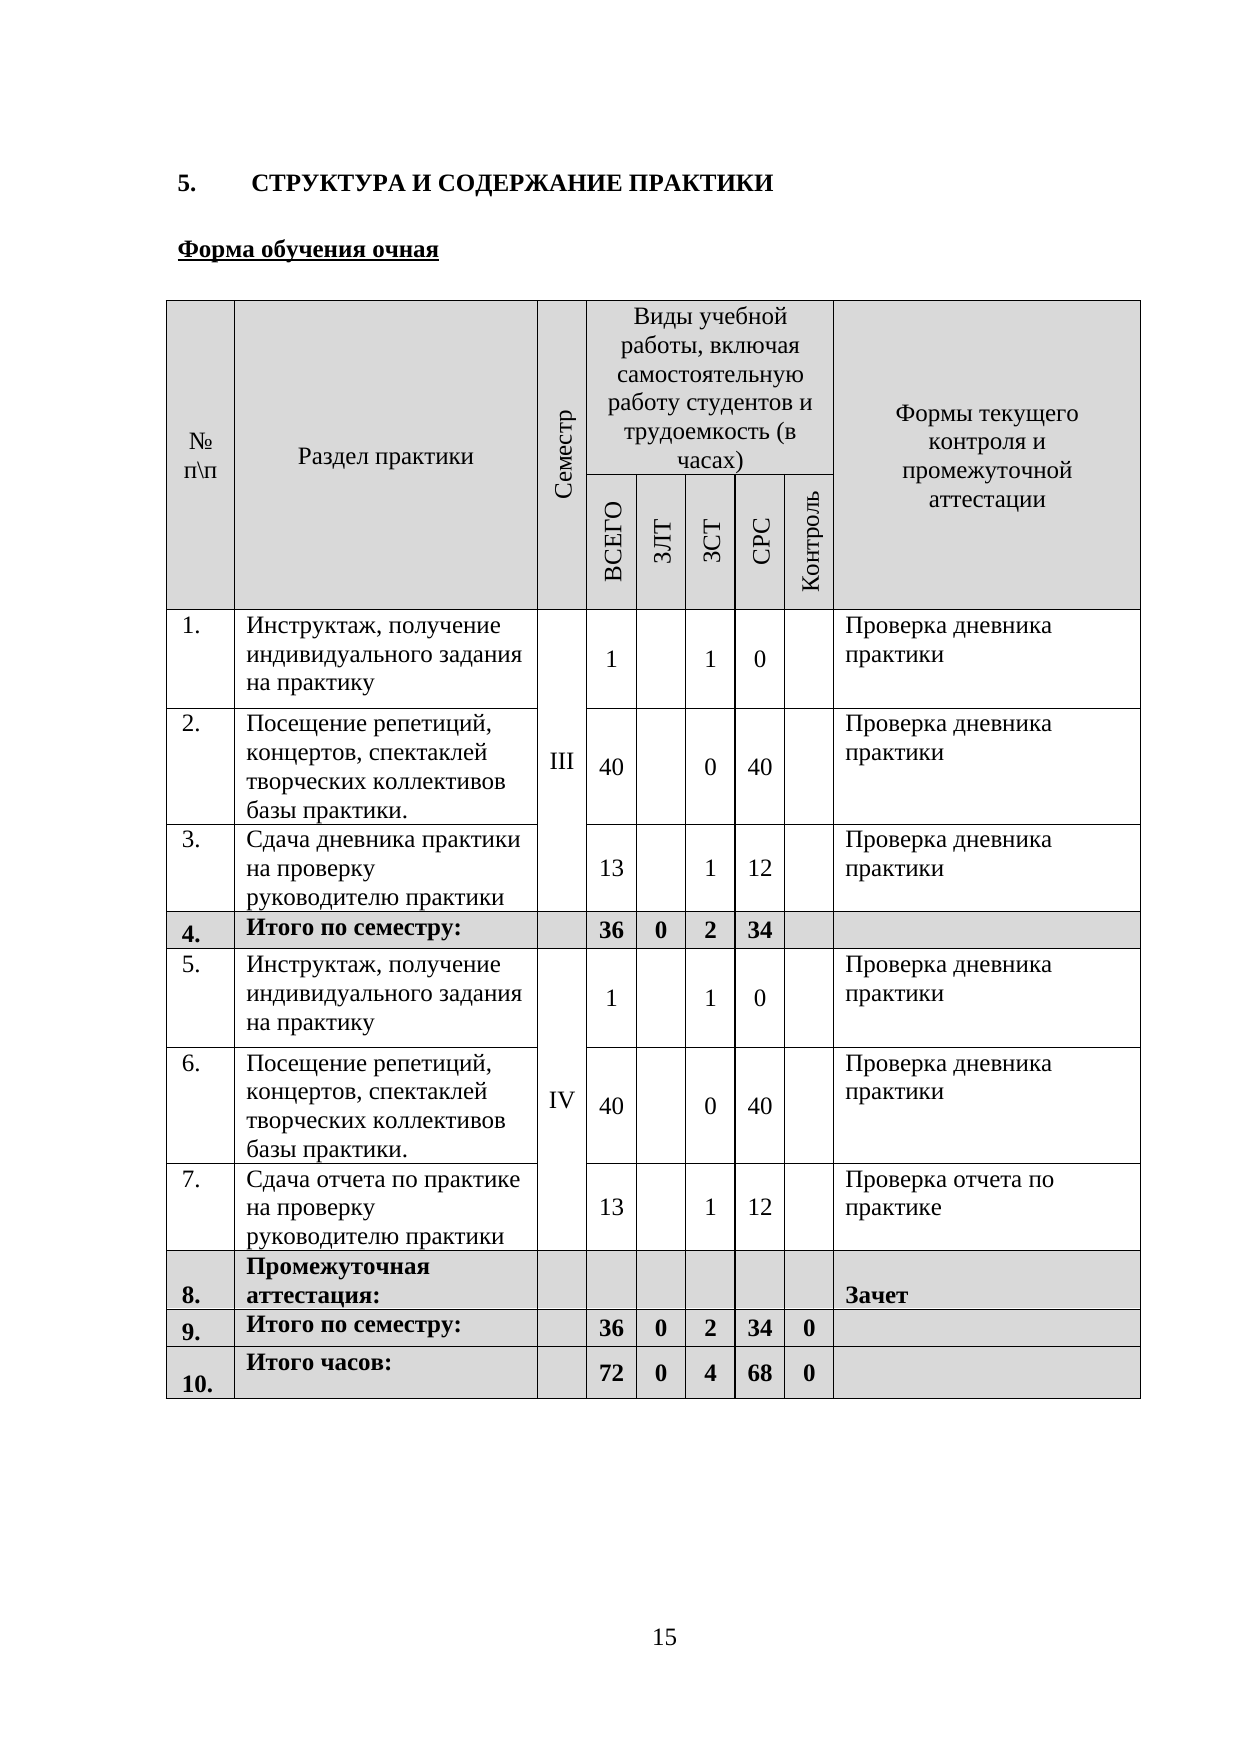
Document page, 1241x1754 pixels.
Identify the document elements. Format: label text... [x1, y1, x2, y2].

table_cell 1 [686, 1164, 734, 1250]
table_cell [538, 1310, 586, 1346]
table_cell [834, 1310, 1140, 1346]
table_cell [167, 709, 234, 823]
table_cell [785, 709, 833, 823]
table_cell III [538, 610, 586, 911]
table_cell [637, 1164, 685, 1250]
table_cell 0 [637, 1347, 685, 1398]
table_cell Проверка дневника практики [834, 949, 1140, 1047]
table_cell Проверка дневника практики [834, 610, 1140, 707]
table_cell 1 [686, 825, 734, 911]
table_cell [587, 1251, 636, 1308]
table_cell 34 [736, 912, 784, 948]
table_cell [167, 610, 234, 707]
table_cell 0 [736, 610, 784, 707]
table_cell 36 [587, 1310, 636, 1346]
table_cell [167, 825, 234, 911]
table_cell [538, 912, 586, 948]
table_cell [167, 949, 234, 1047]
table_cell Посещение репетиций, концертов, спектаклей творческих коллективов базы практики. [235, 709, 537, 823]
table_cell 0 [686, 709, 734, 823]
table_cell Проверка дневника практики [834, 825, 1140, 911]
table_header Формы текущего контроля и промежуточной аттестации [834, 301, 1140, 609]
table_cell [785, 1164, 833, 1250]
table_cell 1 [686, 610, 734, 707]
table_cell 12 [736, 825, 784, 911]
table_cell [637, 1251, 685, 1308]
table_cell [637, 610, 685, 707]
table_cell Контроль [785, 475, 833, 609]
table_cell IV [538, 949, 586, 1250]
table_cell [785, 912, 833, 948]
table_cell 0 [686, 1048, 734, 1163]
table_cell [736, 1251, 784, 1308]
table_cell Сдача отчета по практике на проверку руководителю практики [235, 1164, 537, 1250]
table_cell [637, 1048, 685, 1163]
table_cell 0 [736, 949, 784, 1047]
table_cell 2 [686, 912, 734, 948]
subtitle СТРУКТУРА И СОДЕРЖАНИЕ ПРАКТИКИ [177, 168, 1152, 197]
table_cell 0 [637, 1310, 685, 1346]
table_cell 0 [785, 1310, 833, 1346]
table_cell 40 [587, 709, 636, 823]
table_cell 1 [587, 610, 636, 707]
table_header Виды учебной работы, включая самостоятельную работу студентов и трудоемкость (в часах) [587, 301, 833, 474]
table_cell [785, 1251, 833, 1308]
table_cell 13 [587, 825, 636, 911]
table_cell [538, 1251, 586, 1308]
table_cell [637, 825, 685, 911]
table_cell Проверка отчета по практике [834, 1164, 1140, 1250]
table_cell Зачет [834, 1251, 1140, 1308]
table_cell [637, 709, 685, 823]
table_cell ЗЛТ [637, 475, 685, 609]
table_cell 1 [587, 949, 636, 1047]
table_cell [167, 1048, 234, 1163]
table_cell Итого по семестру: [235, 912, 537, 948]
table_cell 36 [587, 912, 636, 948]
table_header Раздел практики [235, 301, 537, 609]
table_cell Сдача дневника практики на проверку руководителю практики [235, 825, 537, 911]
table_cell 72 [587, 1347, 636, 1398]
table_cell [785, 825, 833, 911]
table_cell [785, 610, 833, 707]
table_cell 68 [736, 1347, 784, 1398]
table_cell 12 [736, 1164, 784, 1250]
table_cell 40 [736, 709, 784, 823]
table_cell [785, 949, 833, 1047]
table_cell 1 [686, 949, 734, 1047]
table_cell Инструктаж, получение индивидуального задания на практику [235, 949, 537, 1047]
table_cell [785, 1048, 833, 1163]
table_cell [686, 1251, 734, 1308]
table_cell [167, 1310, 234, 1346]
table_cell [538, 1347, 586, 1398]
table_cell [834, 1347, 1140, 1398]
table_cell [167, 1164, 234, 1250]
table_cell Посещение репетиций, концертов, спектаклей творческих коллективов базы практики. [235, 1048, 537, 1163]
table_cell [834, 912, 1140, 948]
table_cell 0 [637, 912, 685, 948]
table_cell 40 [736, 1048, 784, 1163]
table_cell 40 [587, 1048, 636, 1163]
table_cell [167, 1347, 234, 1398]
table_cell Итого по семестру: [235, 1310, 537, 1346]
table_cell Проверка дневника практики [834, 709, 1140, 823]
table_cell 13 [587, 1164, 636, 1250]
table_cell Инструктаж, получение индивидуального задания на практику [235, 610, 537, 707]
table_cell [167, 912, 234, 948]
table_cell 4 [686, 1347, 734, 1398]
table_cell [167, 1251, 234, 1308]
table_cell СРС [736, 475, 784, 609]
table_cell ВСЕГО [587, 475, 636, 609]
table_header № п\п [167, 301, 234, 609]
table_cell Проверка дневника практики [834, 1048, 1140, 1163]
table_cell [637, 949, 685, 1047]
table_cell 2 [686, 1310, 734, 1346]
table_cell 34 [736, 1310, 784, 1346]
table_header Семестр [538, 301, 586, 609]
table_cell Итого часов: [235, 1347, 537, 1398]
text Форма обучения очная [177, 234, 1152, 263]
table_cell 0 [785, 1347, 833, 1398]
table_cell ЗСТ [686, 475, 734, 609]
table_cell Промежуточная аттестация: [235, 1251, 537, 1308]
